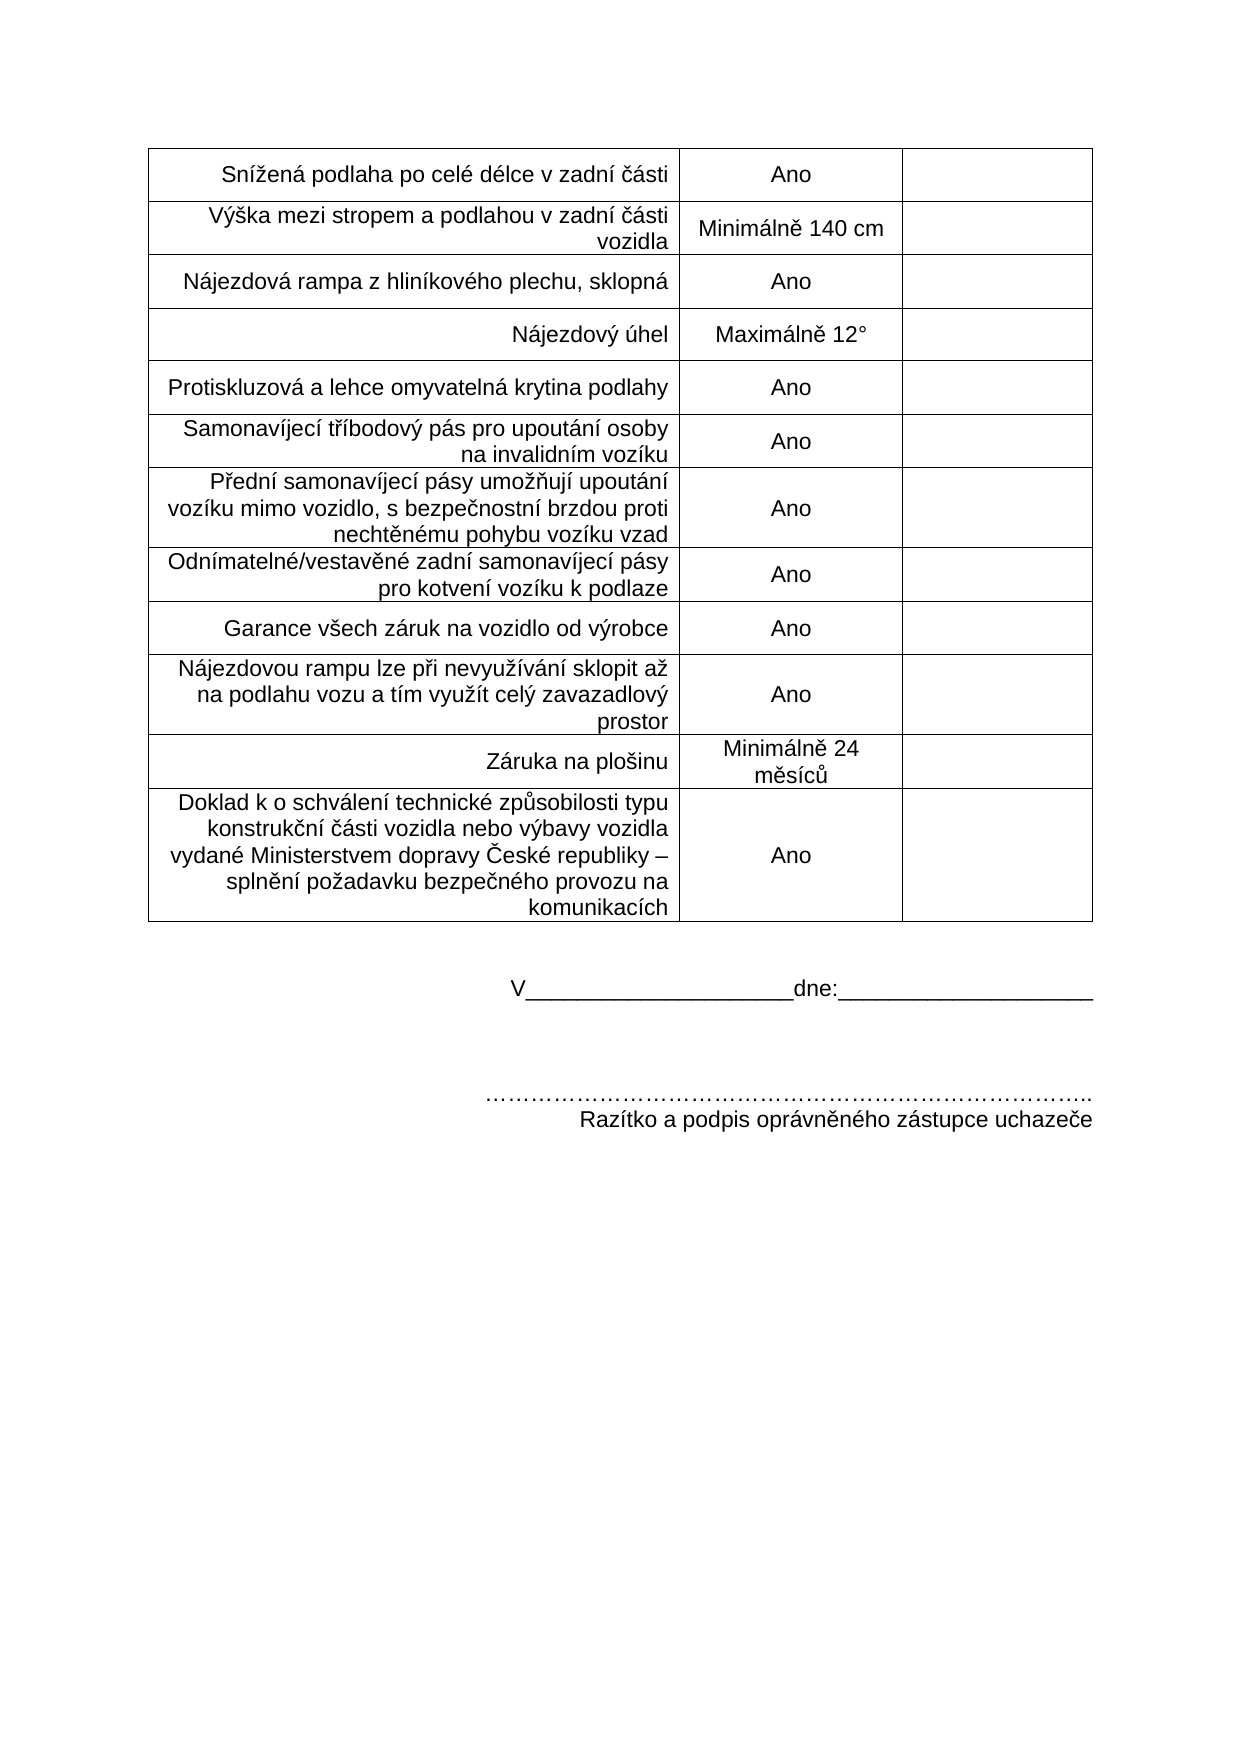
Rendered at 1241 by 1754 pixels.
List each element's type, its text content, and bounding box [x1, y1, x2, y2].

table_cell Doklad k o schválení technické způsobilosti typu konstrukční části vozidla nebo výbavy vozidla vydané Ministerstvem dopravy České republiky – splnění požadavku bezpečného provozu na komunikacích [149, 789, 679, 921]
table_cell Ano [680, 655, 902, 734]
table_cell Nájezdovou rampu lze při nevyužívání sklopit až na podlahu vozu a tím využít celý zavazadlový prostor [149, 655, 679, 734]
table_cell Maximálně 12° [680, 309, 902, 360]
table_cell [903, 468, 1092, 547]
table_cell [903, 655, 1092, 734]
table_cell [903, 789, 1092, 921]
table_cell [903, 415, 1092, 467]
text V_____________________dne:____________________ [148, 974, 1093, 1001]
table_cell Nájezdový úhel [149, 309, 679, 360]
table_cell Ano [680, 415, 902, 467]
table_cell Ano [680, 789, 902, 921]
table_cell [903, 309, 1092, 360]
table_cell Výška mezi stropem a podlahou v zadní části vozidla [149, 202, 679, 254]
table_cell [903, 255, 1092, 307]
table_cell Snížená podlaha po celé délce v zadní části [149, 149, 679, 201]
text Razítko a podpis oprávněného zástupce uchazeče [148, 1106, 1093, 1133]
table_cell [903, 361, 1092, 413]
table_cell Ano [680, 602, 902, 654]
table_cell Garance všech záruk na vozidlo od výrobce [149, 602, 679, 654]
table_cell Ano [680, 361, 902, 413]
table_cell Minimálně 140 cm [680, 202, 902, 254]
table_cell Protiskluzová a lehce omyvatelná krytina podlahy [149, 361, 679, 413]
table_cell Minimálně 24 měsíců [680, 735, 902, 788]
table_cell Záruka na plošinu [149, 735, 679, 788]
table_cell Ano [680, 255, 902, 307]
table_cell Přední samonavíjecí pásy umožňují upoutání vozíku mimo vozidlo, s bezpečnostní brzdou proti nechtěnému pohybu vozíku vzad [149, 468, 679, 547]
table_cell Nájezdová rampa z hliníkového plechu, sklopná [149, 255, 679, 307]
text …………………………………………………………………….. [148, 1080, 1093, 1106]
table_cell [903, 202, 1092, 254]
table_cell [903, 602, 1092, 654]
table_cell [903, 735, 1092, 788]
table_cell Ano [680, 468, 902, 547]
table_cell Ano [680, 548, 902, 601]
table_cell [903, 548, 1092, 601]
table_cell Samonavíjecí tříbodový pás pro upoutání osoby na invalidním vozíku [149, 415, 679, 467]
table_cell Ano [680, 149, 902, 201]
table_cell [903, 149, 1092, 201]
table_cell Odnímatelné/vestavěné zadní samonavíjecí pásy pro kotvení vozíku k podlaze [149, 548, 679, 601]
